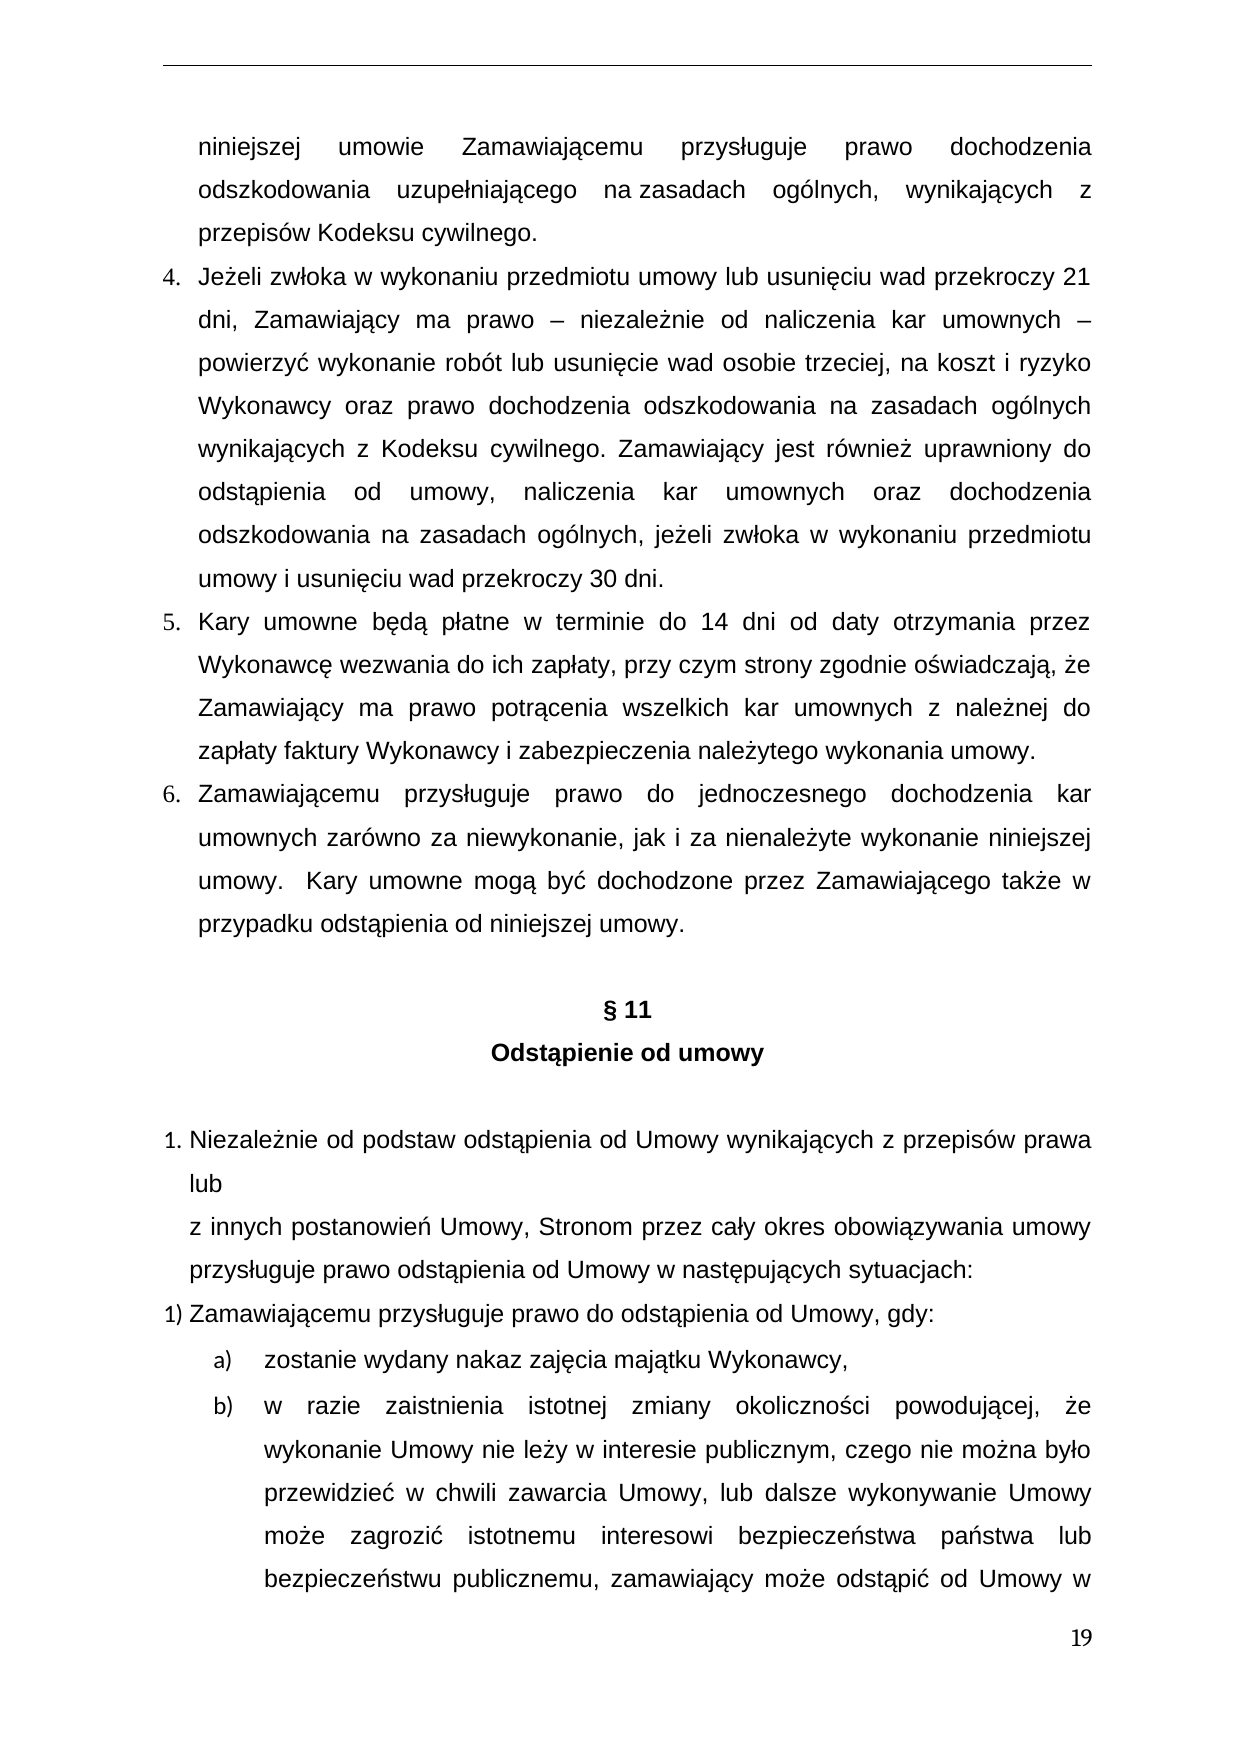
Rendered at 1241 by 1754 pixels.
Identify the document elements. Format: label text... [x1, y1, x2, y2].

list zostanie wydany nakaz zajęcia majątku Wykonawcy, [213, 1344, 1092, 1375]
list Jeżeli zwłoka w wykonaniu przedmiotu umowy lub usunięciu wad przekroczy 21 dni, Zamawiający ma prawo – niezależnie od naliczenia kar umownych – powierzyć wykonanie robót lub usunięcie wad osobie trzeciej, na koszt i ryzyko Wykonawcy oraz prawo dochodzenia odszkodowania na zasadach ogólnych wynikających z Kodeksu cywilnego. Zamawiający jest również uprawniony do odstąpienia od umowy, naliczenia kar umownych oraz dochodzenia odszkodowania na zasadach ogólnych, jeżeli zwłoka w wykonaniu przedmiotu umowy i usunięciu wad przekroczy 30 dni. [162, 262, 1092, 592]
list Niezależnie od podstaw odstąpienia od Umowy wynikających z przepisów prawa lub z innych postanowień Umowy, Stronom przez cały okres obowiązywania umowy przysługuje prawo odstąpienia od Umowy w następujących sytuacjach: [163, 1124, 1092, 1284]
text Odstąpienie od umowy [162, 1038, 1092, 1067]
list Zamawiającemu przysługuje prawo do jednoczesnego dochodzenia kar umownych zarówno za niewykonanie, jak i za nienależyte wykonanie niniejszej umowy. Kary umowne mogą być dochodzone przez Zamawiającego także w przypadku odstąpienia od niniejszej umowy. [162, 779, 1092, 937]
list Kary umowne będą płatne w terminie do 14 dni od daty otrzymania przez Wykonawcę wezwania do ich zapłaty, przy czym strony zgodnie oświadczają, że Zamawiający ma prawo potrącenia wszelkich kar umownych z należnej do zapłaty faktury Wykonawcy i zabezpieczenia należytego wykonania umowy. [162, 607, 1092, 765]
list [162, 132, 1092, 247]
text § 11 [162, 995, 1092, 1024]
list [213, 1390, 1092, 1593]
list Zamawiającemu przysługuje prawo do odstąpienia od Umowy, gdy: [163, 1299, 1092, 1329]
